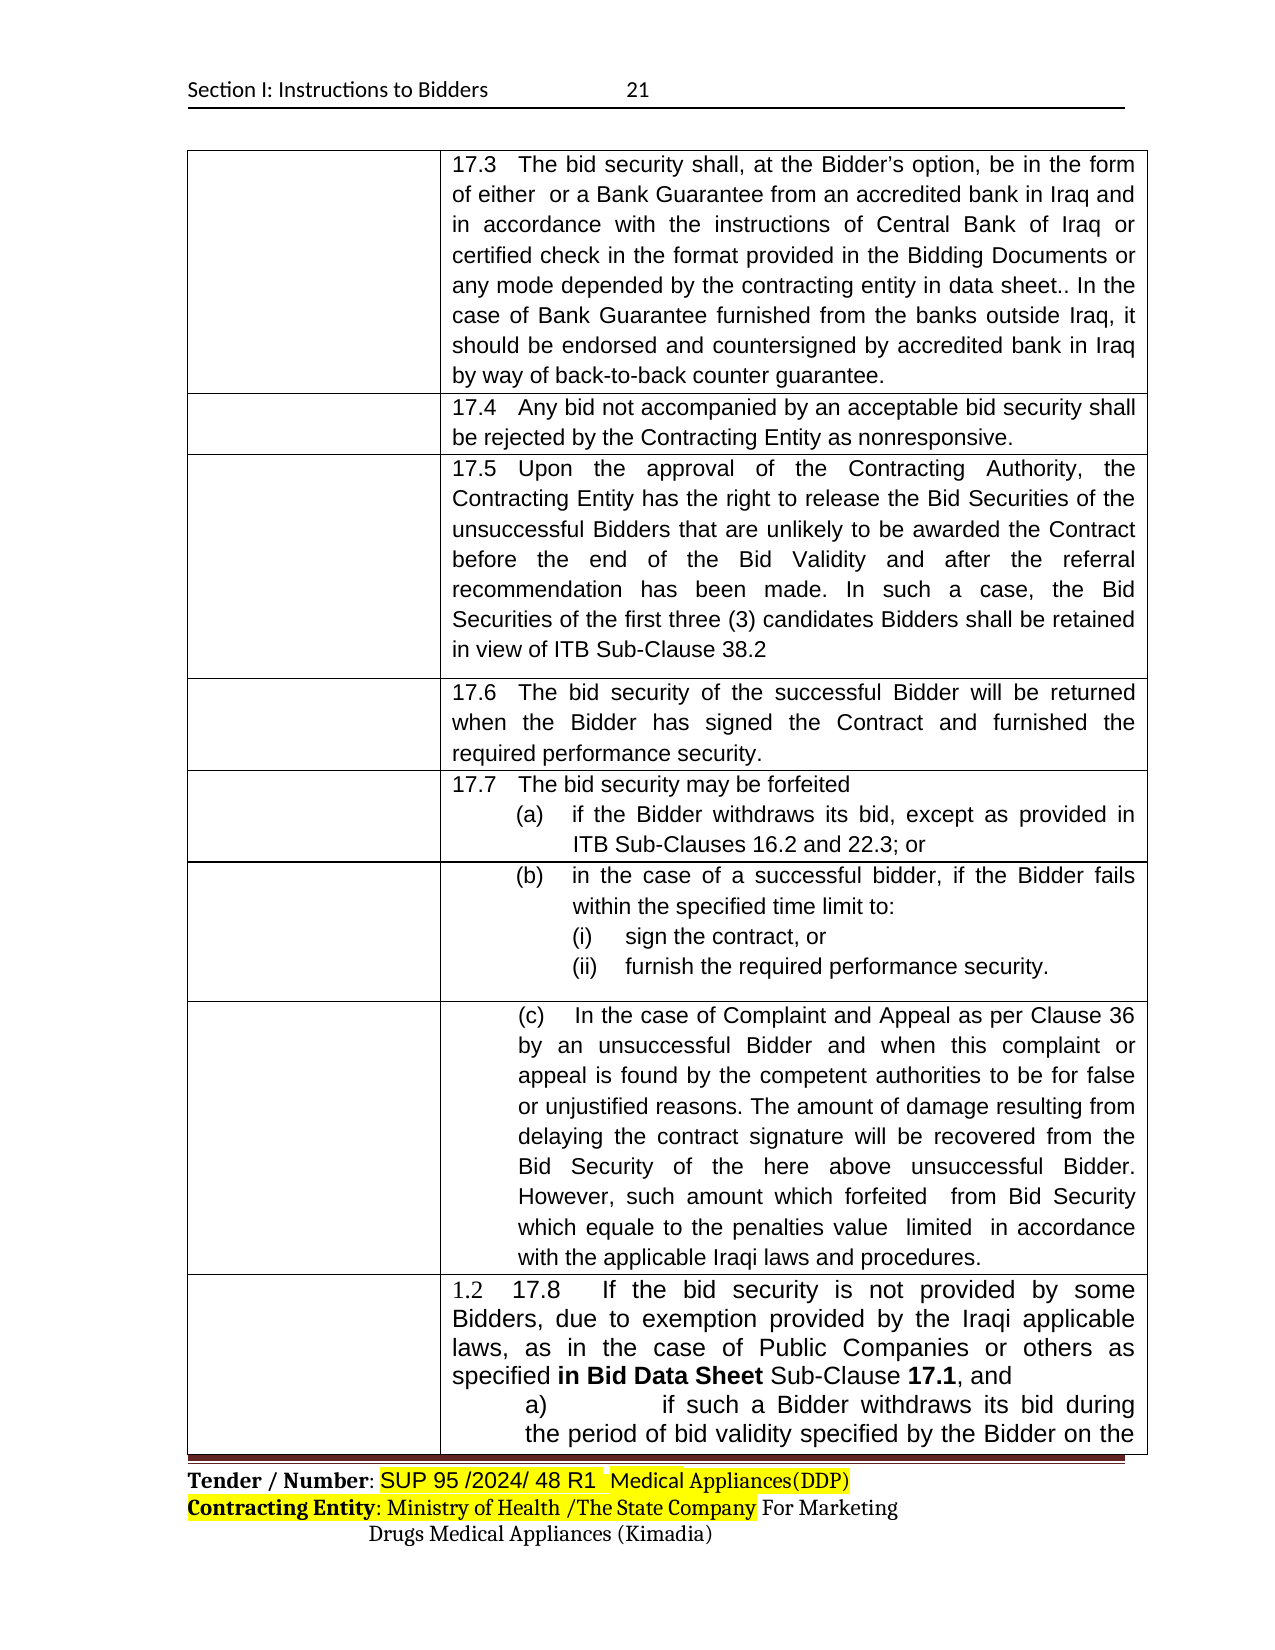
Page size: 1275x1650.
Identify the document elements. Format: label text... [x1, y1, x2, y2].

table_cell 17.3 The bid security shall, at the Bidder’s option, be in the form of either or a Bank Guarantee from an accredited bank in Iraq and in accordance with the instructions of Central Bank of Iraq or certified check in the format provided in the Bidding Documents or any mode depended by the contracting entity in data sheet.. In the case of Bank Guarantee furnished from the banks outside Iraq, it should be endorsed and countersigned by accredited bank in Iraq by way of back-to-back counter guarantee. [441, 151, 1147, 393]
table_cell 17.5 Upon the approval of the Contracting Authority, the Contracting Entity has the right to release the Bid Securities of the unsuccessful Bidders that are unlikely to be awarded the Contract before the end of the Bid Validity and after the referral recommendation has been made. In such a case, the Bid Securities of the first three (3) candidates Bidders shall be retained in view of ITB Sub-Clause 38.2 [441, 455, 1147, 678]
table_cell [188, 151, 440, 393]
table_cell 17.4 Any bid not accompanied by an acceptable bid security shall be rejected by the Contracting Entity as nonresponsive. [441, 394, 1147, 454]
table_cell [188, 863, 440, 1001]
table_cell (b) in the case of a successful bidder, if the Bidder fails within the specified time limit to: (i) sign the contract, or (ii) furnish the required performance security. [441, 863, 1147, 1001]
table_cell [188, 1275, 440, 1454]
table_cell (c) In the case of Complaint and Appeal as per Clause 36 by an unsuccessful Bidder and when this complaint or appeal is found by the competent authorities to be for false or unjustified reasons. The amount of damage resulting from delaying the contract signature will be recovered from the Bid Security of the here above unsuccessful Bidder. However, such amount which forfeited from Bid Security which equale to the penalties value limited in accordance with the applicable Iraqi laws and procedures. [441, 1002, 1147, 1274]
table_cell [188, 679, 440, 770]
table_cell [188, 1002, 440, 1274]
table_cell [188, 394, 440, 454]
table_cell [188, 771, 440, 861]
table_cell 17.6 The bid security of the successful Bidder will be returned when the Bidder has signed the Contract and furnished the required performance security. [441, 679, 1147, 770]
table_cell 17.7 The bid security may be forfeited (a) if the Bidder withdraws its bid, except as provided in ITB Sub-Clauses 16.2 and 22.3; or [441, 771, 1147, 861]
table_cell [441, 1275, 1147, 1454]
table_cell [188, 455, 440, 678]
